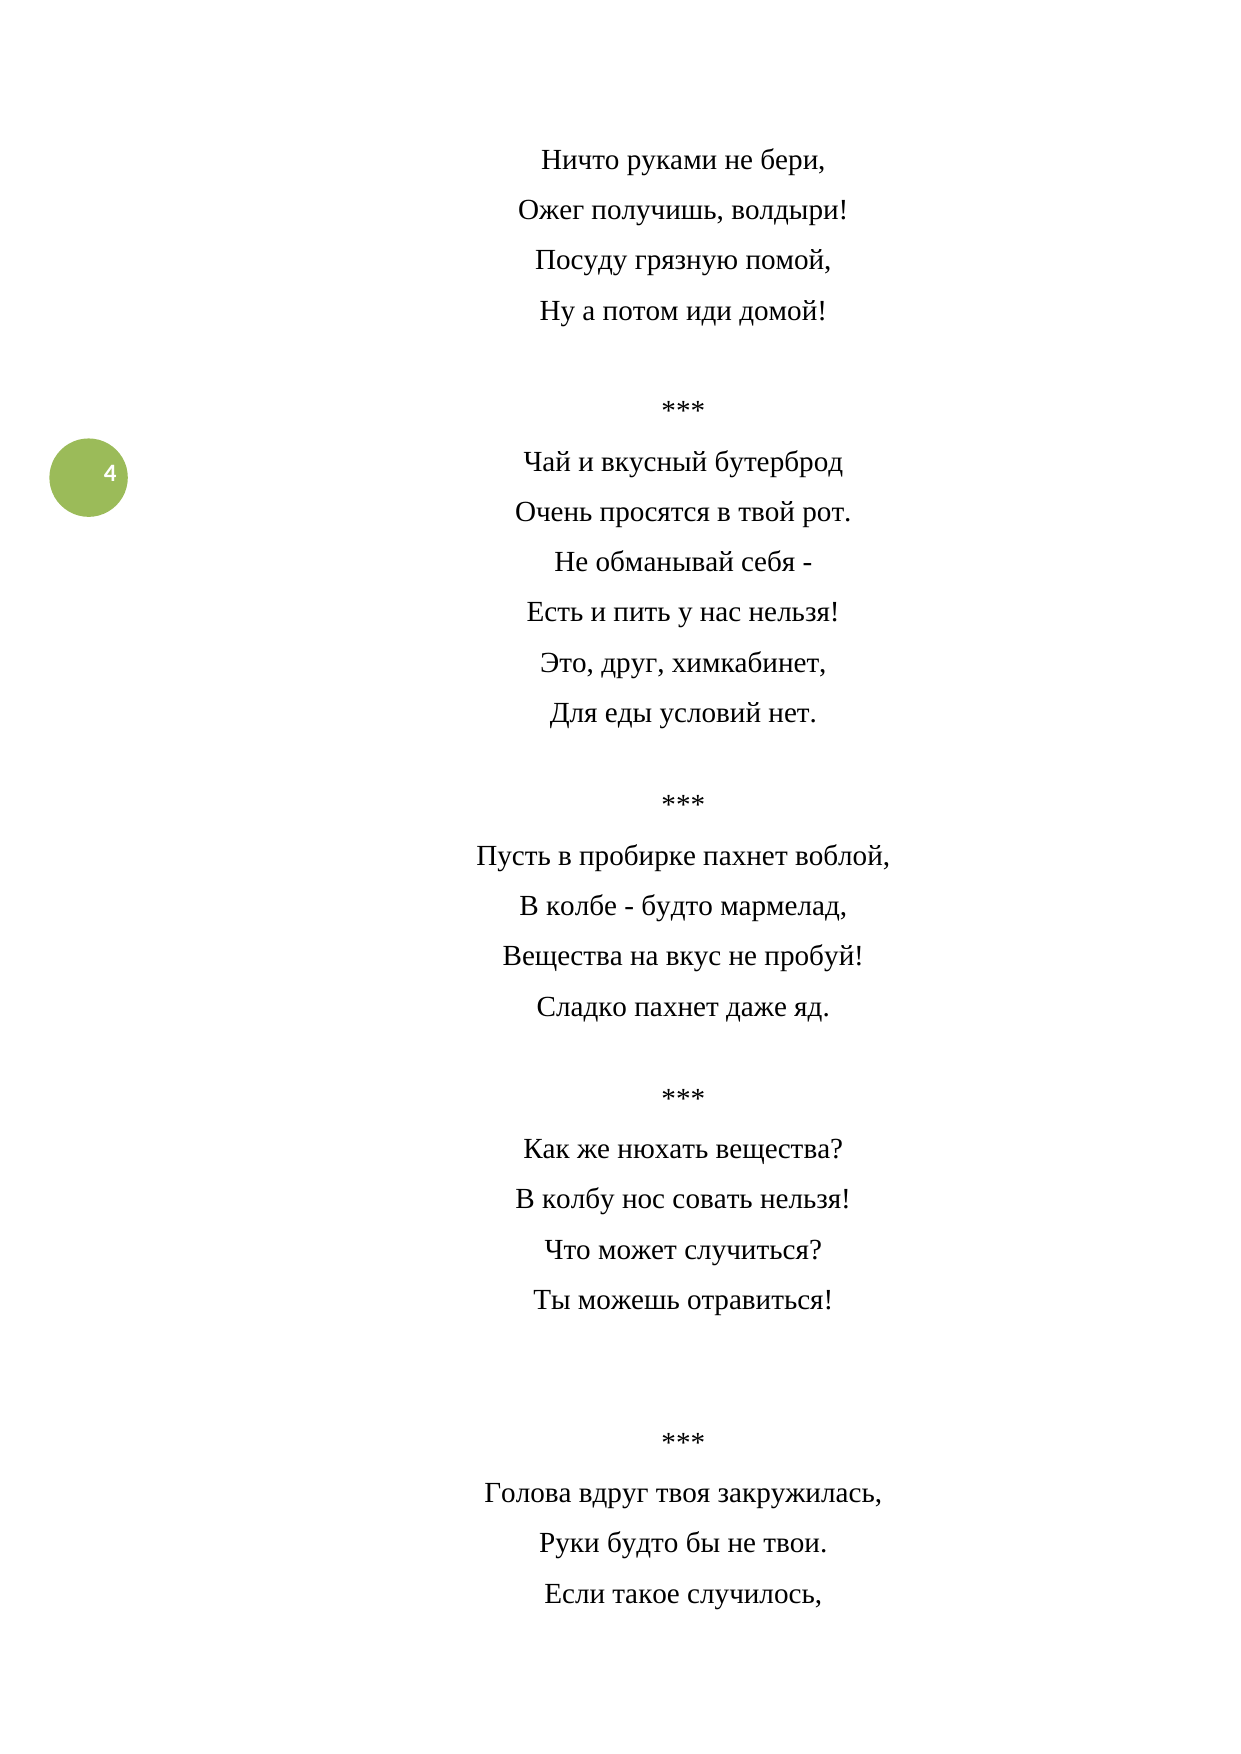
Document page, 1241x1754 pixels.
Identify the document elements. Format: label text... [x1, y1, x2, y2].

text Пусть в пробирке пахнет воблой, [215, 838, 1152, 871]
text В колбе - будто мармелад, [215, 888, 1152, 922]
text Это, друг, химкабинет, [215, 645, 1152, 678]
text *** [215, 1425, 1152, 1458]
text Вещества на вкус не пробуй! [215, 938, 1152, 972]
text В колбу нос совать нельзя! [215, 1182, 1152, 1215]
text Руки будто бы не твои. [215, 1526, 1152, 1559]
text Сладко пахнет даже яд. [215, 989, 1152, 1022]
text Не обманывай себя - [215, 544, 1152, 578]
text *** [215, 393, 1152, 427]
text *** [215, 787, 1152, 821]
text Что может случиться? [215, 1232, 1152, 1266]
text Чай и вкусный бутерброд [215, 444, 1152, 477]
text Ожег получишь, волдыри! [215, 192, 1152, 226]
text Ты можешь отравиться! [215, 1282, 1152, 1316]
text Ну а потом иди домой! [215, 293, 1152, 326]
text Как же нюхать вещества? [215, 1131, 1152, 1165]
text Для еды условий нет. [215, 695, 1152, 729]
text Есть и пить у нас нельзя! [215, 594, 1152, 628]
text *** [215, 1081, 1152, 1114]
text Ничто руками не бери, [215, 142, 1152, 175]
text Если такое случилось, [215, 1576, 1152, 1609]
text Голова вдруг твоя закружилась, [215, 1475, 1152, 1509]
text Очень просятся в твой рот. [215, 494, 1152, 527]
text Посуду грязную помой, [215, 242, 1152, 276]
